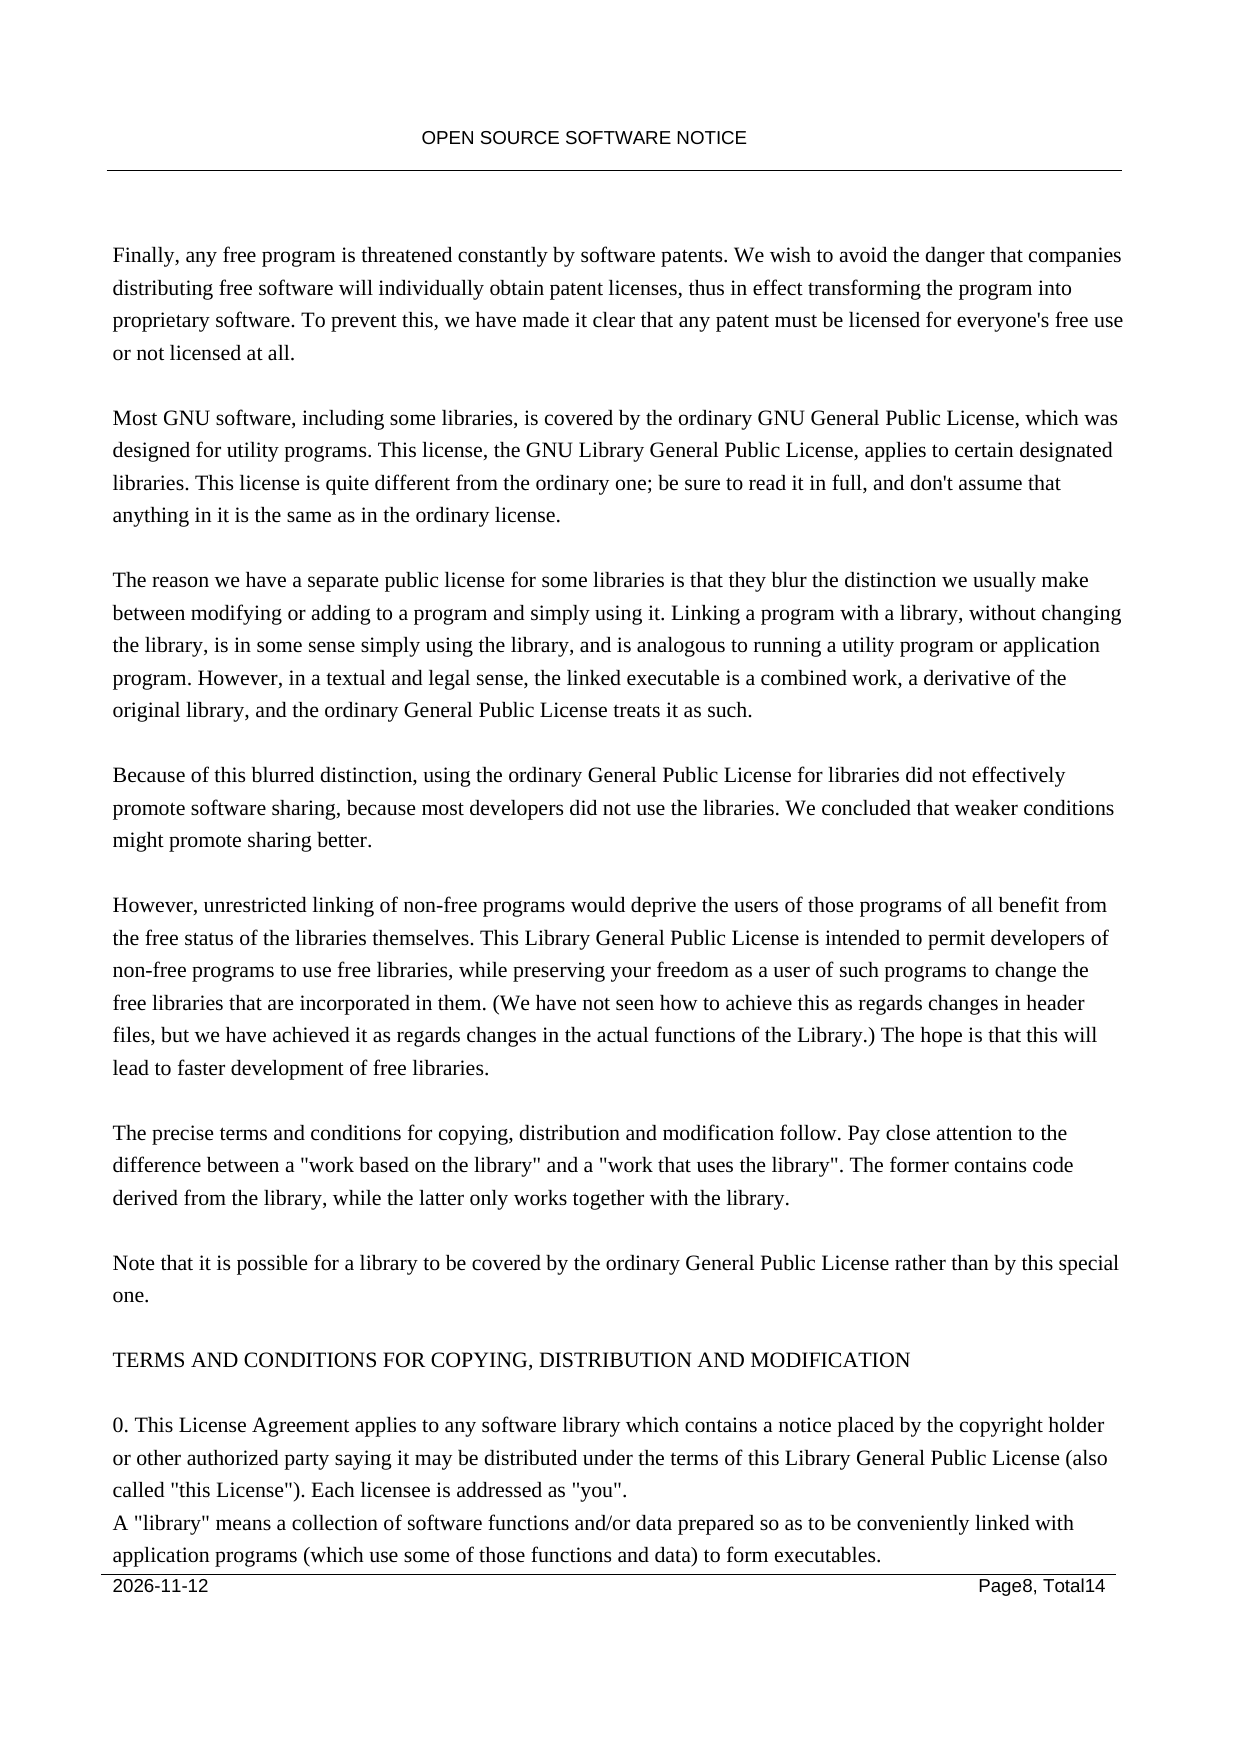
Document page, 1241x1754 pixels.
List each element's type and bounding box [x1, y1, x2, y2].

text [112, 206, 1128, 1571]
